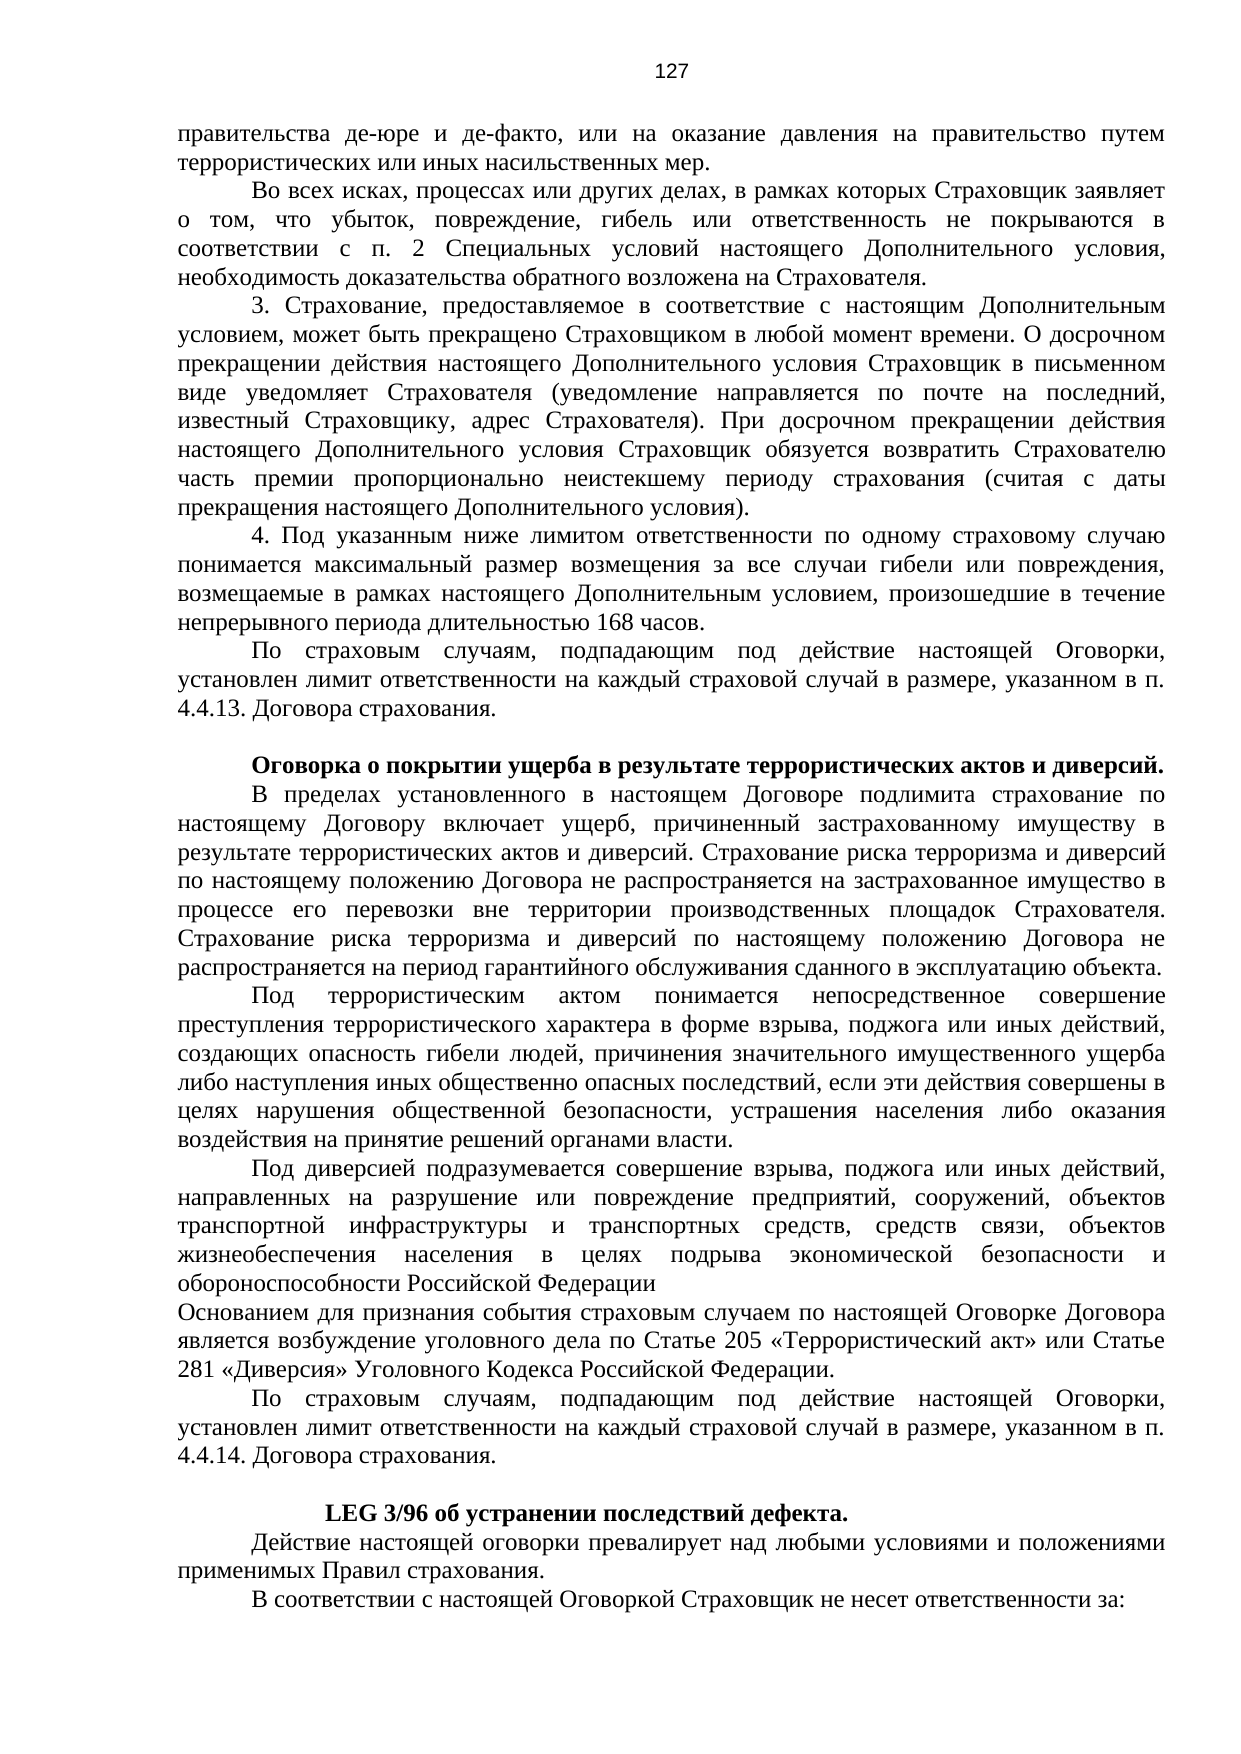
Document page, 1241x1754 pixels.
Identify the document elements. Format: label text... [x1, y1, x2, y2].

text Основанием для признания события страховым случаем по настоящей Оговорке Договора является возбуждение уголовного дела по Статье 205 «Террористический акт» или Статье 281 «Диверсия» Уголовного Кодекса Российской Федерации. [177, 1297, 1166, 1383]
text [177, 118, 1166, 176]
text LEG 3/96 об устранении последствий дефекта. [177, 1498, 1166, 1527]
text В соответствии с настоящей Оговоркой Страховщик не несет ответственности за: [177, 1584, 1166, 1613]
text 4. Под указанным ниже лимитом ответственности по одному страховому случаю понимается максимальный размер возмещения за все случаи гибели или повреждения, возмещаемые в рамках настоящего Дополнительным условием, произошедшие в течение непрерывного периода длительностью 168 часов. [177, 521, 1166, 636]
text Под диверсией подразумевается совершение взрыва, поджога или иных действий, направленных на разрушение или повреждение предприятий, сооружений, объектов транспортной инфраструктуры и транспортных средств, средств связи, объектов жизнеобеспечения населения в целях подрыва экономической безопасности и обороноспособности Российской Федерации [177, 1153, 1166, 1297]
text Действие настоящей оговорки превалирует над любыми условиями и положениями применимых Правил страхования. [177, 1527, 1166, 1584]
text В пределах установленного в настоящем Договоре подлимита страхование по настоящему Договору включает ущерб, причиненный застрахованному имуществу в результате террористических актов и диверсий. Страхование риска терроризма и диверсий по настоящему положению Договора не распространяется на застрахованное имущество в процессе его перевозки вне территории производственных площадок Страхователя. Страхование риска терроризма и диверсий по настоящему положению Договора не распространяется на период гарантийного обслуживания сданного в эксплуатацию объекта. [177, 779, 1166, 981]
text Под террористическим актом понимается непосредственное совершение преступления террористического характера в форме взрыва, поджога или иных действий, создающих опасность гибели людей, причинения значительного имущественного ущерба либо наступления иных общественно опасных последствий, если эти действия совершены в целях нарушения общественной безопасности, устрашения населения либо оказания воздействия на принятие решений органами власти. [177, 981, 1166, 1153]
text 3. Страхование, предоставляемое в соответствие с настоящим Дополнительным условием, может быть прекращено Страховщиком в любой момент времени. О досрочном прекращении действия настоящего Дополнительного условия Страховщик в письменном виде уведомляет Страхователя (уведомление направляется по почте на последний, известный Страховщику, адрес Страхователя). При досрочном прекращении действия настоящего Дополнительного условия Страховщик обязуется возвратить Страхователю часть премии пропорционально неистекшему периоду страхования (считая с даты прекращения настоящего Дополнительного условия). [177, 291, 1166, 521]
text Во всех исках, процессах или других делах, в рамках которых Страховщик заявляет о том, что убыток, повреждение, гибель или ответственность не покрываются в соответствии с п. 2 Специальных условий настоящего Дополнительного условия, необходимость доказательства обратного возложена на Страхователя. [177, 176, 1166, 291]
text По страховым случаям, подпадающим под действие настоящей Оговорки, установлен лимит ответственности на каждый страховой случай в размере, указанном в п. 4.4.13. Договора страхования. [177, 636, 1166, 722]
text По страховым случаям, подпадающим под действие настоящей Оговорки, установлен лимит ответственности на каждый страховой случай в размере, указанном в п. 4.4.14. Договора страхования. [177, 1383, 1166, 1469]
text Оговорка о покрытии ущерба в результате террористических актов и диверсий. [177, 751, 1166, 779]
